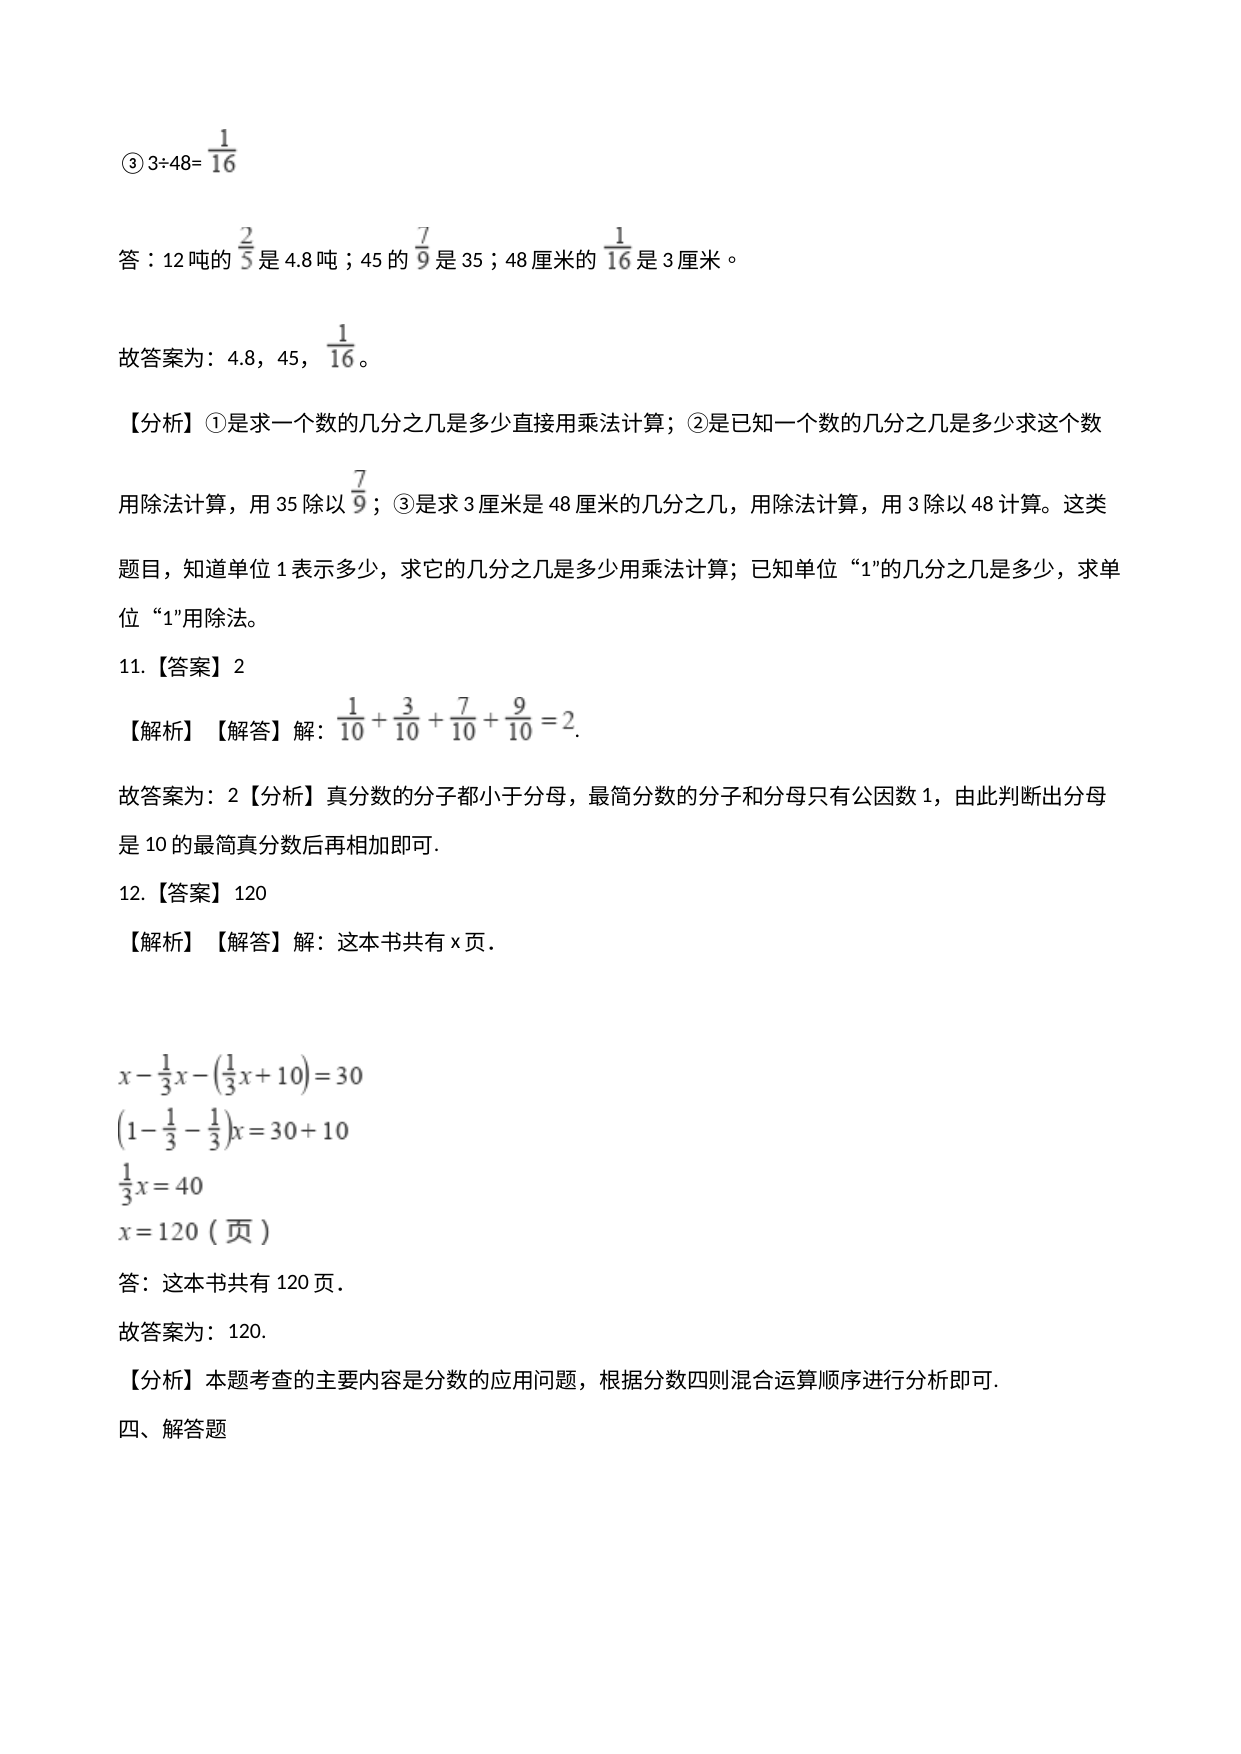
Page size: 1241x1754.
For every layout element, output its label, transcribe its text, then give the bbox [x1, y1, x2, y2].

text 四、解答题 [118, 1411, 1122, 1444]
text 【解析】【解答】解：. 故答案为：2【分析】真分数的分子都小于分母，最简分数的分子和分母只有公因数1，由此判断出分母是10的最简真分数后再相加即可. [118, 697, 1122, 860]
text 12.【答案】120 [118, 876, 1122, 908]
picture [414, 227, 435, 271]
picture [326, 324, 359, 369]
picture [336, 697, 575, 742]
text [118, 129, 1122, 633]
text 【解析】【解答】解：这本书共有x页． 答：这本书共有120页． 故答案为：120. 【分析】本题考查的主要内容是分数的应用问题，根据分数四则混合运算顺序进行分析即可. [118, 924, 1122, 1395]
picture [350, 470, 372, 515]
picture [237, 227, 259, 271]
text 11.【答案】2 [118, 649, 1122, 682]
picture [118, 1054, 364, 1245]
picture [207, 129, 241, 174]
picture [603, 227, 636, 271]
